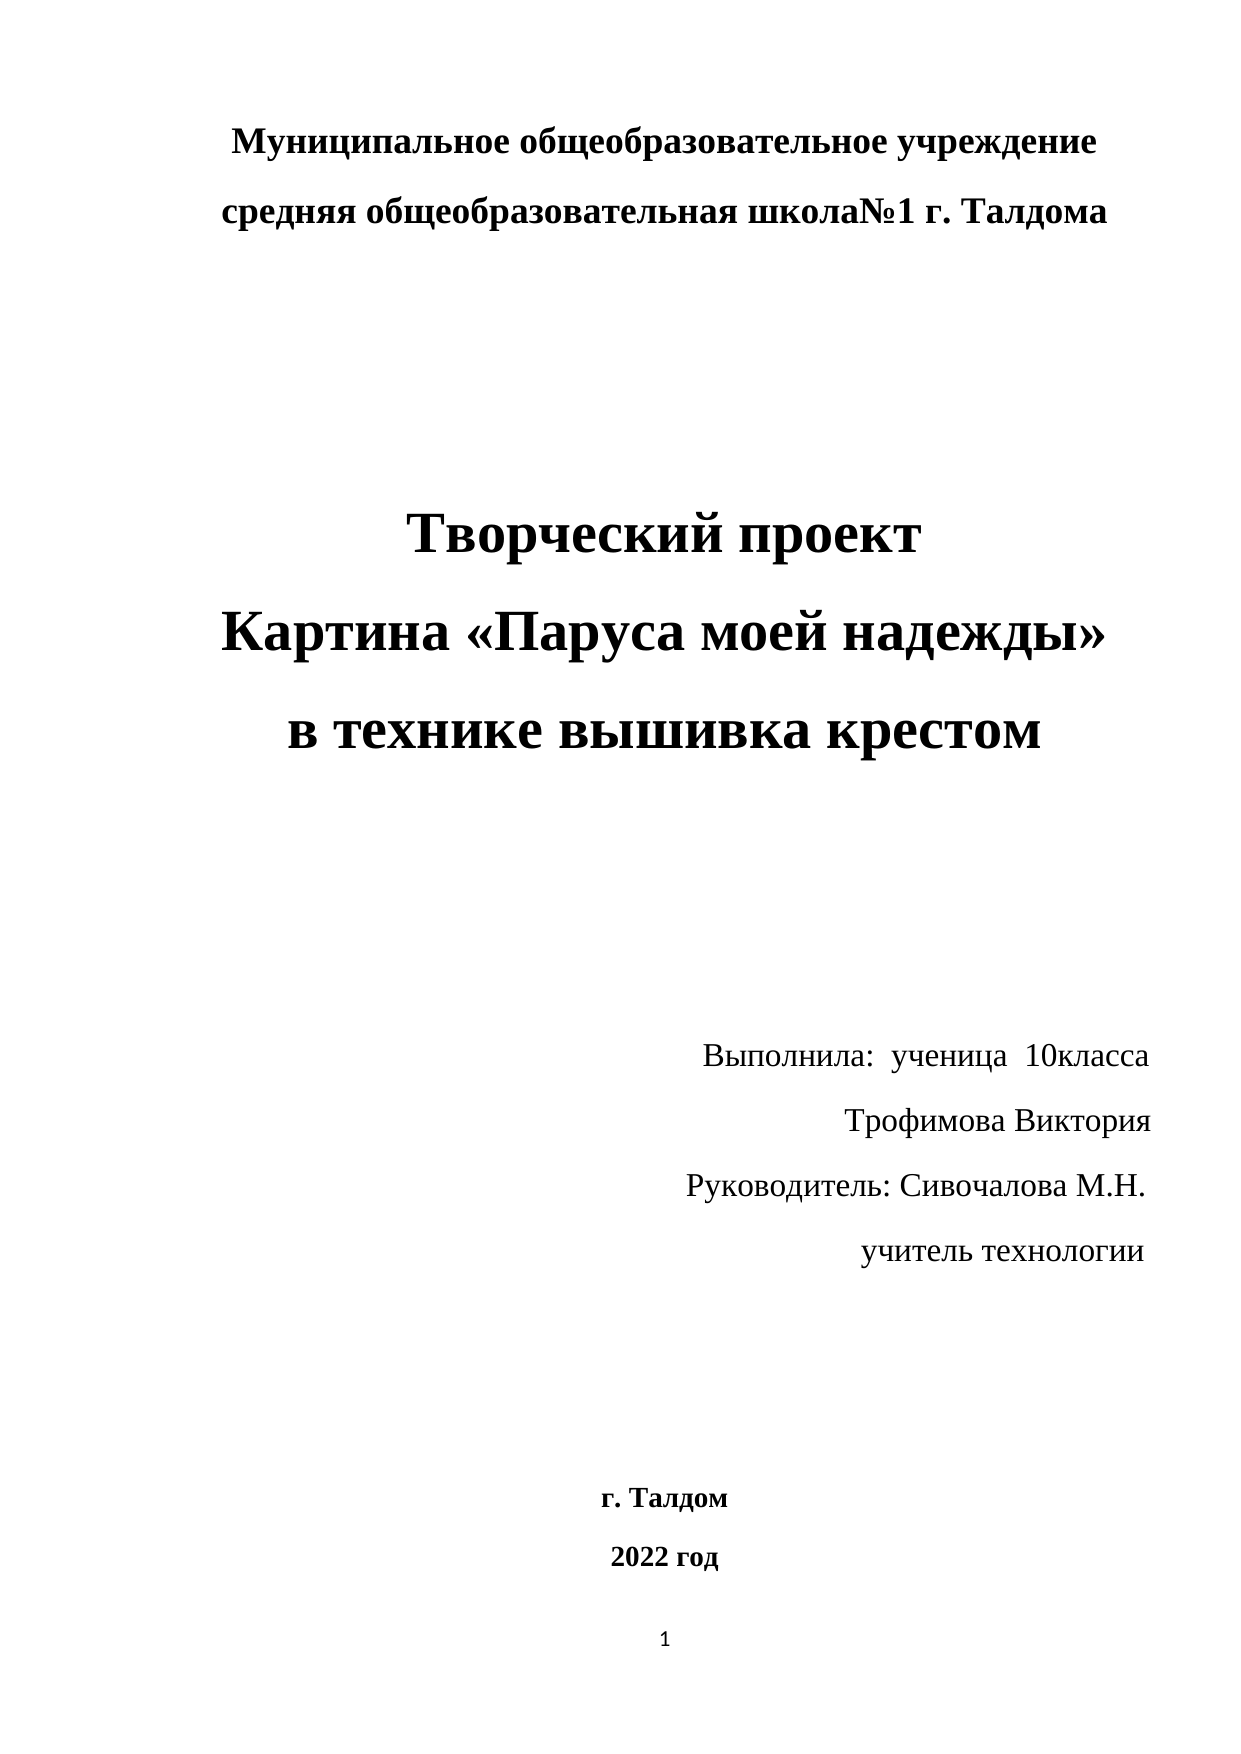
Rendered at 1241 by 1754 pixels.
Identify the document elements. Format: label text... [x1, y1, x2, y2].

text в технике вышивка крестом [177, 693, 1152, 761]
text Творческий проект [177, 498, 1152, 565]
text Трофимова Виктория [177, 1100, 1152, 1138]
text г. Талдом [177, 1480, 1152, 1513]
text Картина «Паруса моей надежды» [177, 596, 1152, 663]
text Выполнила: ученица 10класса [177, 1035, 1152, 1073]
text средняя общеобразовательная школа№1 г. Талдома [177, 188, 1152, 232]
text 2022 год [177, 1539, 1152, 1573]
text учитель технологии [177, 1230, 1152, 1268]
text Руководитель: Сивочалова М.Н. [177, 1165, 1152, 1203]
text Муниципальное общеобразовательное учреждение [177, 118, 1152, 161]
